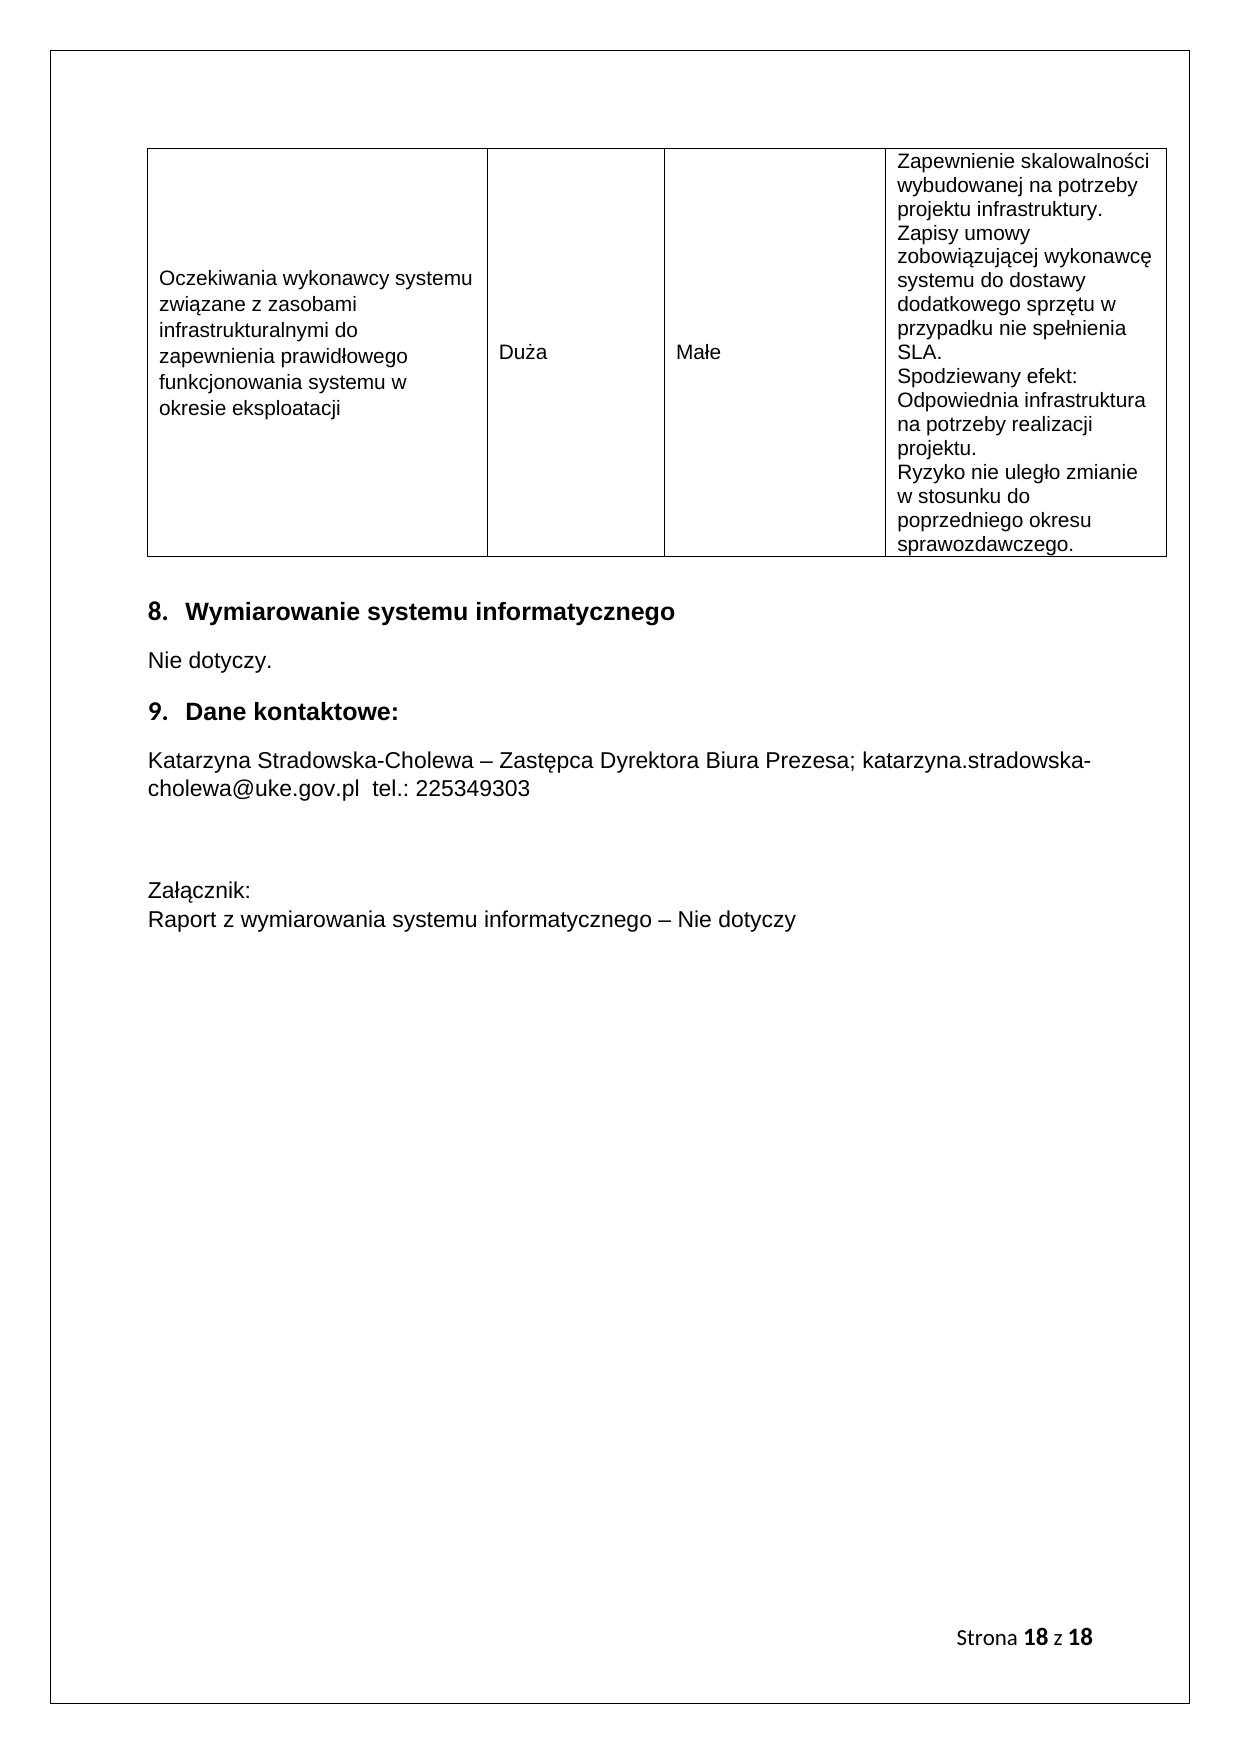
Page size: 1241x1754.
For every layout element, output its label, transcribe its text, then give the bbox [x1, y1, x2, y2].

table_cell Duża [488, 149, 664, 556]
text Katarzyna Stradowska-Cholewa – Zastępca Dyrektora Biura Prezesa; katarzyna.stradowska-cholewa@uke.gov.pl tel.: 225349303 [148, 747, 1093, 802]
table_cell Oczekiwania wykonawcy systemu związane z zasobami infrastrukturalnymi do zapewnienia prawidłowego funkcjonowania systemu w okresie eksploatacji [148, 149, 487, 556]
table_cell Małe [665, 149, 885, 556]
text Nie dotyczy. [148, 647, 1093, 673]
list Dane kontaktowe: [148, 694, 1093, 728]
text Załącznik: [148, 877, 1093, 904]
text Raport z wymiarowania systemu informatycznego – Nie dotyczy [148, 906, 1093, 932]
list Wymiarowanie systemu informatycznego [148, 594, 1093, 627]
table_cell Zapewnienie skalowalności wybudowanej na potrzeby projektu infrastruktury. Zapisy umowy zobowiązującej wykonawcę systemu do dostawy dodatkowego sprzętu w przypadku nie spełnienia SLA. Spodziewany efekt: Odpowiednia infrastruktura na potrzeby realizacji projektu. Ryzyko nie uległo zmianie w stosunku do poprzedniego okresu sprawozdawczego. [886, 149, 1166, 556]
